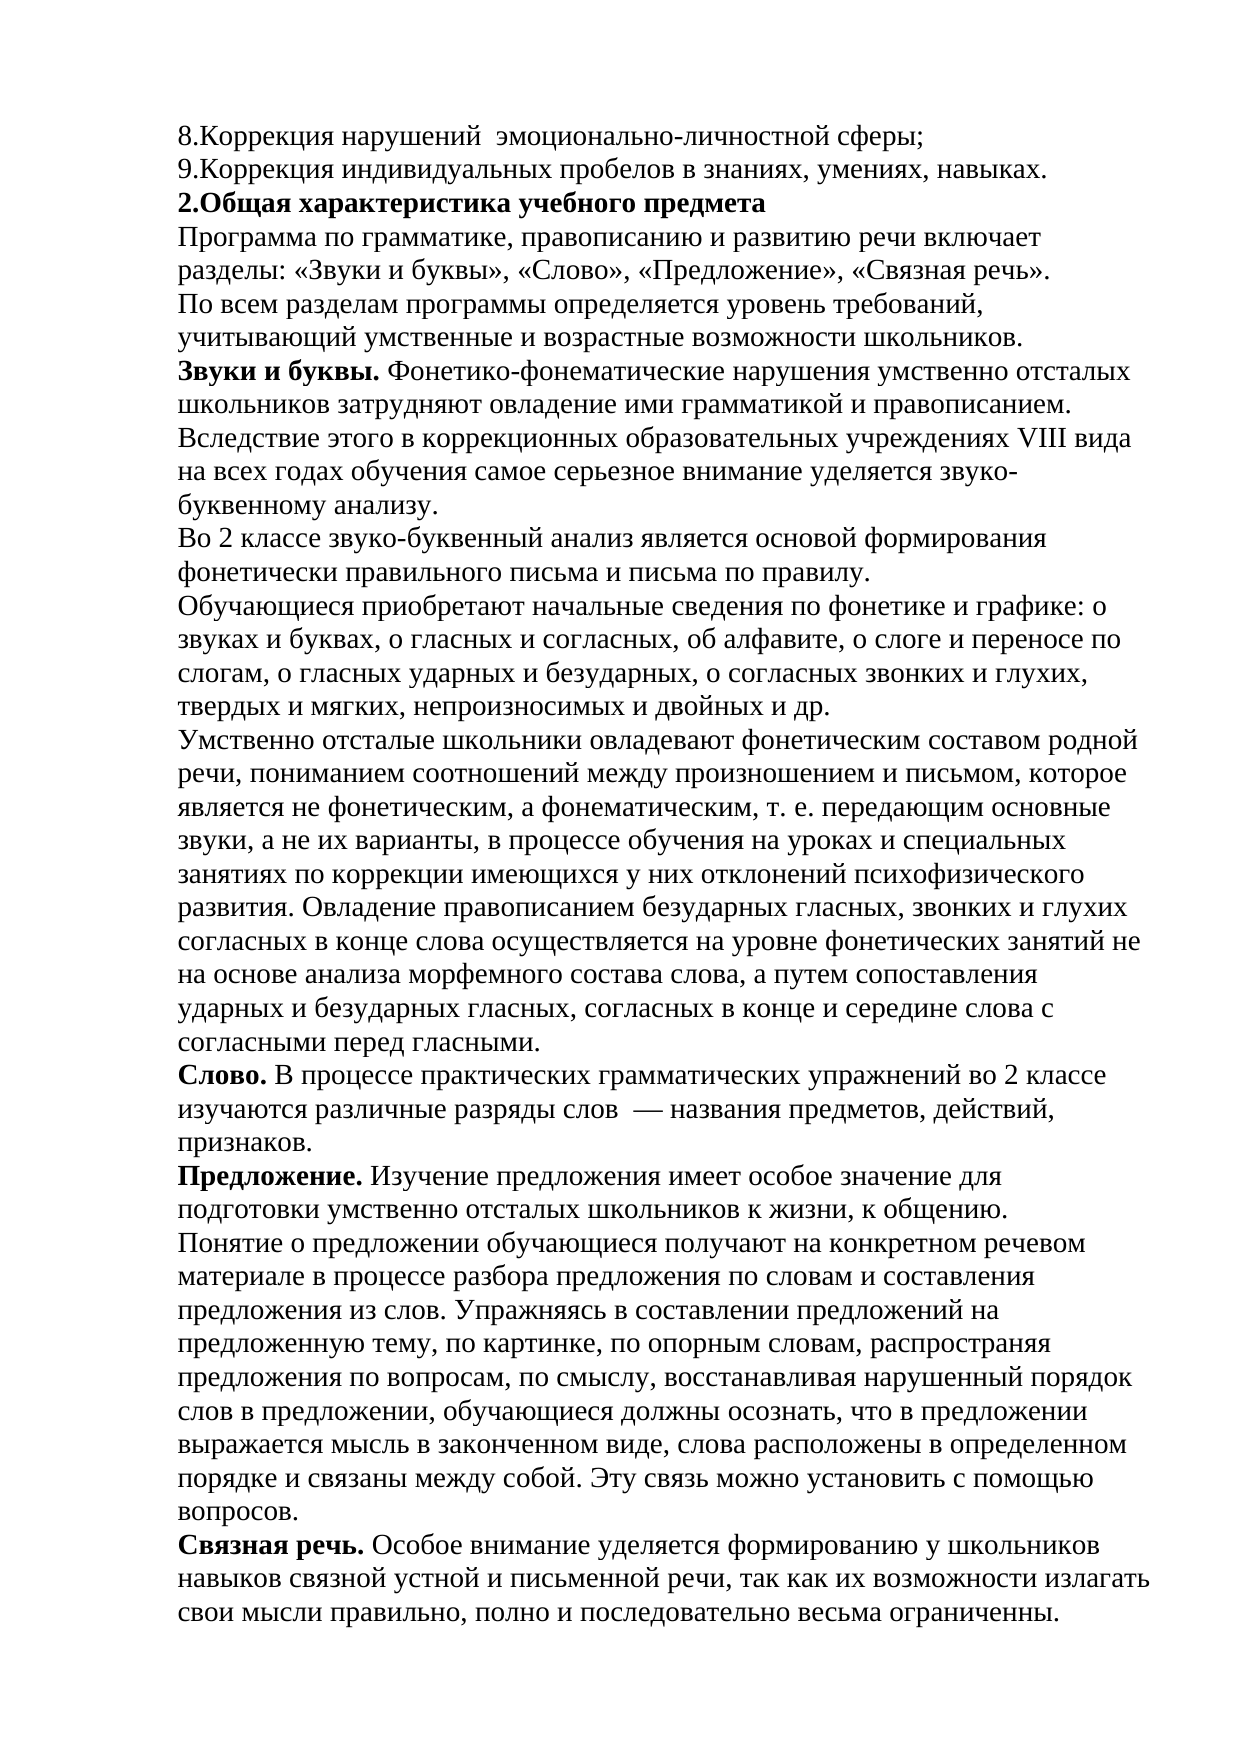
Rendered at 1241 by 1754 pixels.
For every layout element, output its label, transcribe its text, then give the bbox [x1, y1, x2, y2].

text 9.Коррекция индивидуальных пробелов в знаниях, умениях, навыках. [177, 152, 1152, 185]
text 2.Общая характеристика учебного предмета [177, 185, 1152, 219]
text 8.Коррекция нарушений эмоционально-личностной сферы; [177, 118, 1152, 152]
